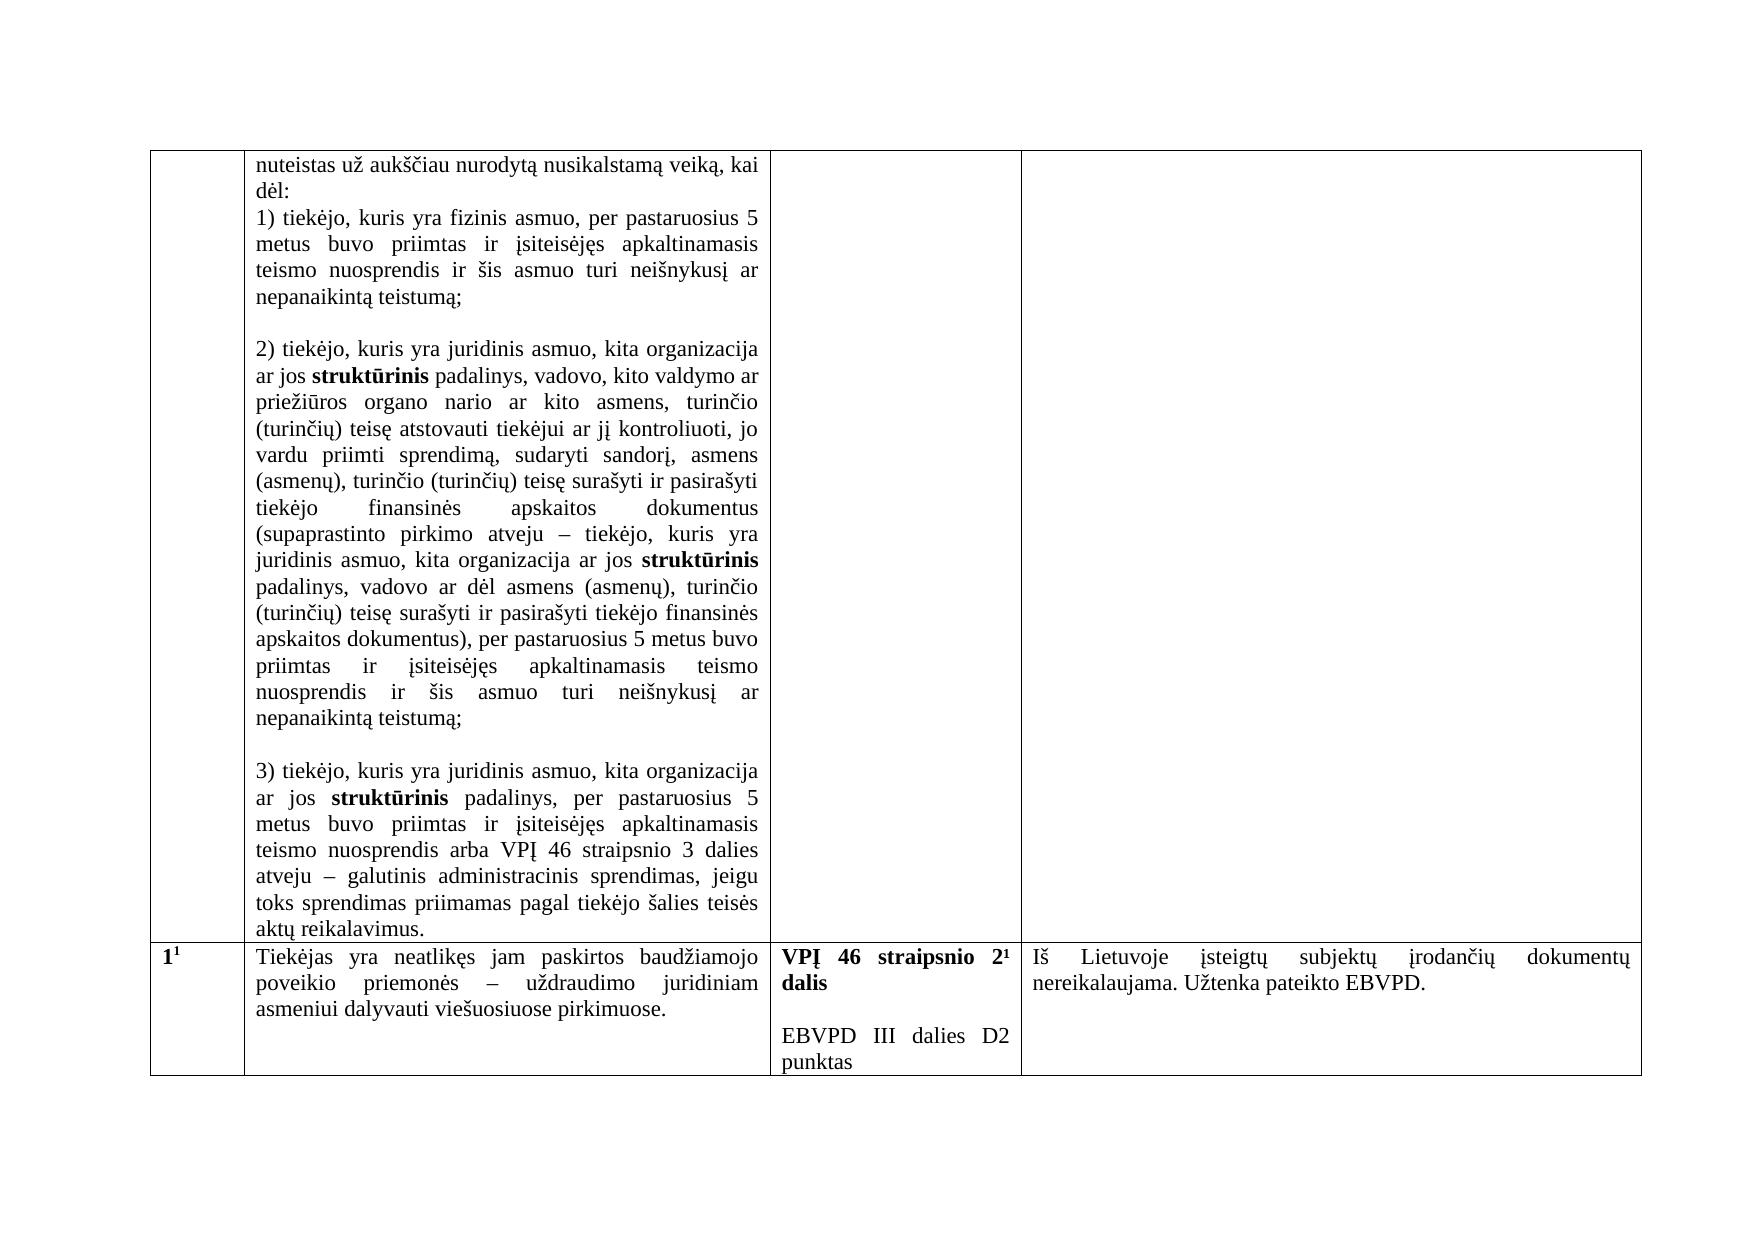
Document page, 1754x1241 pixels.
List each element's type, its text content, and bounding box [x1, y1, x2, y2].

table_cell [245, 151, 770, 942]
table_cell [151, 151, 244, 942]
table_cell Tiekėjas yra neatlikęs jam paskirtos baudžiamojo poveikio priemonės – uždraudimo juridiniam asmeniui dalyvauti viešuosiuose pirkimuose. [245, 943, 770, 1074]
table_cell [771, 151, 1021, 942]
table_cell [1022, 151, 1641, 942]
table_cell VPĮ 46 straipsnio 2¹ dalis EBVPD III dalies D2 punktas [771, 943, 1021, 1074]
table_cell 11 [151, 943, 244, 1074]
table_cell Iš Lietuvoje įsteigtų subjektų įrodančių dokumentų nereikalaujama. Užtenka pateikto EBVPD. [1022, 943, 1641, 1074]
